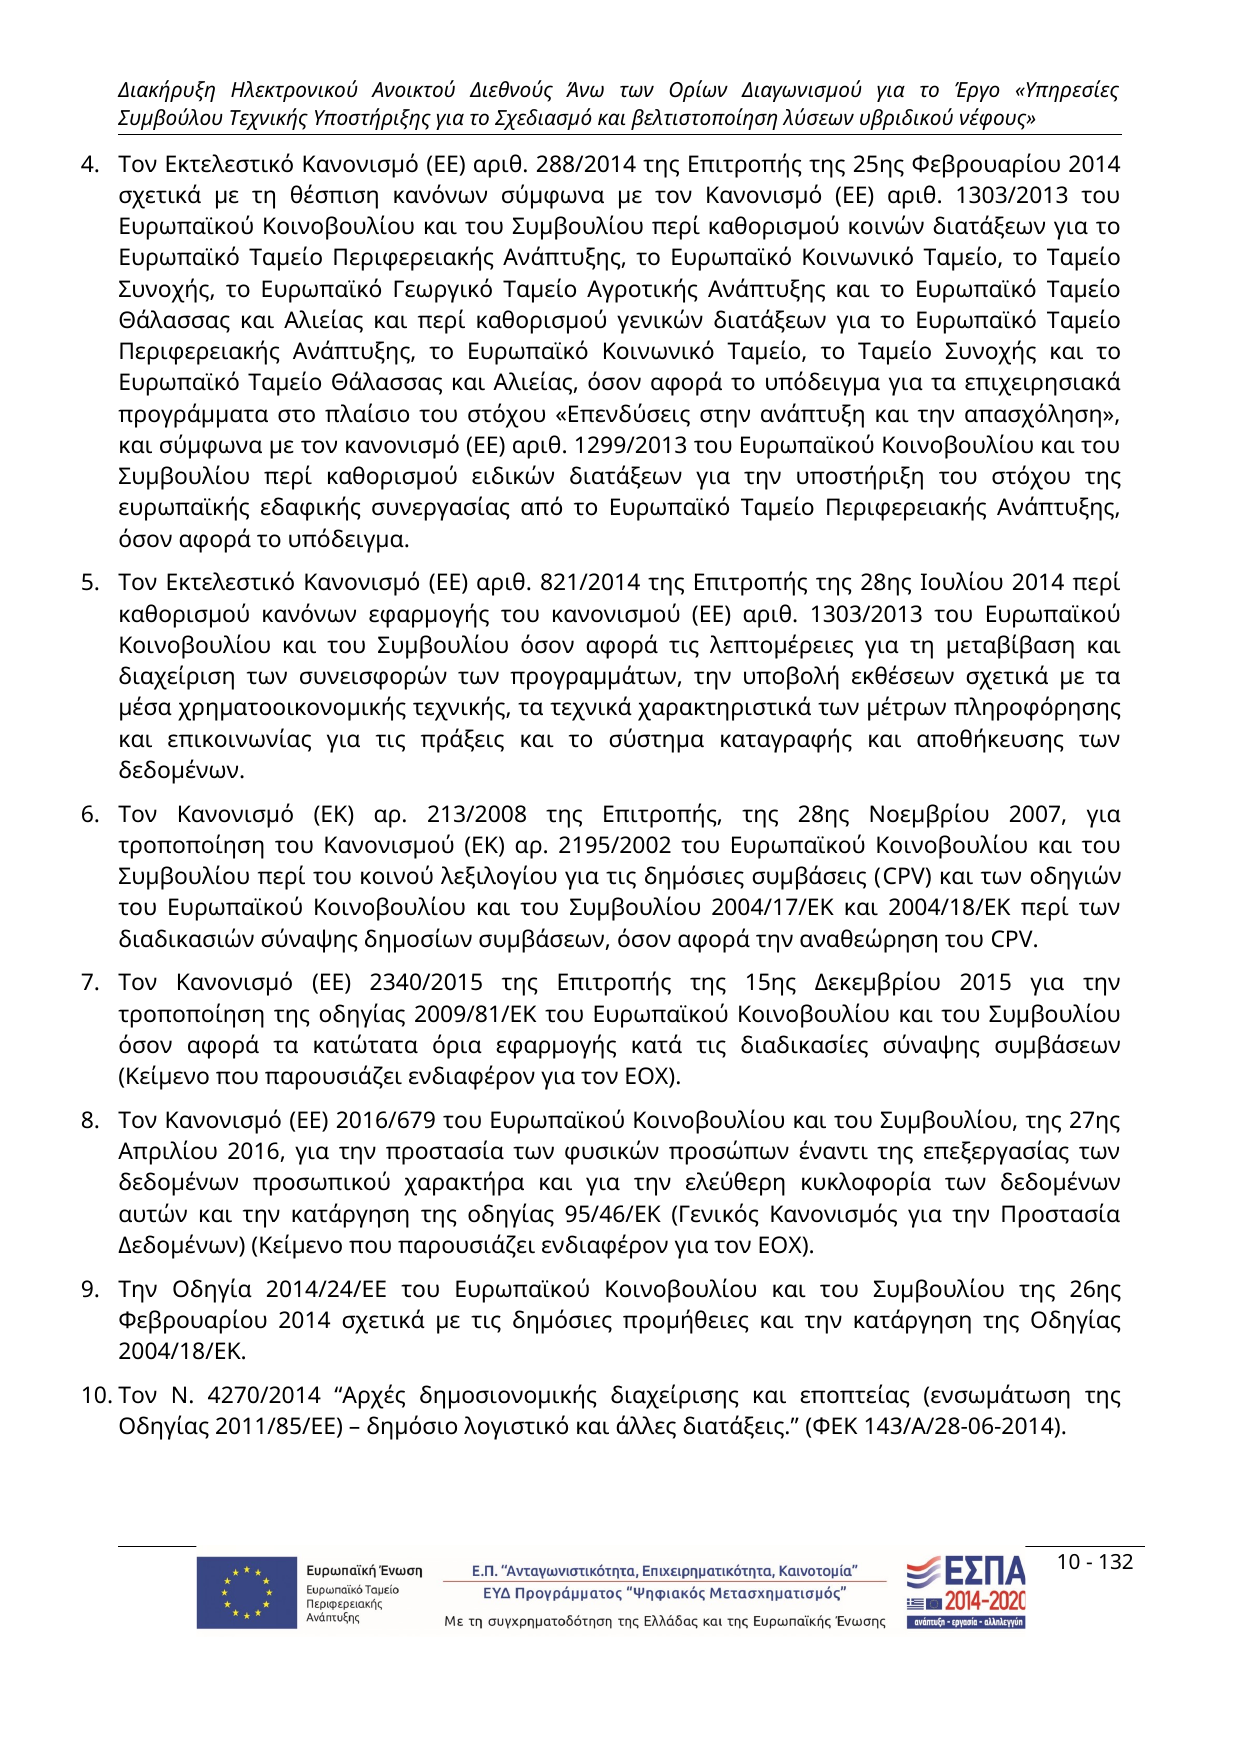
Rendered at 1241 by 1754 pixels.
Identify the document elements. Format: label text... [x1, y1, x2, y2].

list Τον Κανονισμό (ΕΕ) 2340/2015 της Επιτροπής της 15ης Δεκεμβρίου 2015 για την τροποποίηση της οδηγίας 2009/81/ΕΚ του Ευρωπαϊκού Κοινοβουλίου και του Συμβουλίου όσον αφορά τα κατώτατα όρια εφαρμογής κατά τις διαδικασίες σύναψης συμβάσεων (Κείμενο που παρουσιάζει ενδιαφέρον για τον ΕΟΧ). [81, 966, 1122, 1091]
list Τον Εκτελεστικό Κανονισμό (ΕΕ) αριθ. 288/2014 της Επιτροπής της 25ης Φεβρουαρίου 2014 σχετικά με τη θέσπιση κανόνων σύμφωνα με τον Κανονισμό (ΕΕ) αριθ. 1303/2013 του Ευρωπαϊκού Κοινοβουλίου και του Συμβουλίου περί καθορισμού κοινών διατάξεων για το Ευρωπαϊκό Ταμείο Περιφερειακής Ανάπτυξης, το Ευρωπαϊκό Κοινωνικό Ταμείο, το Ταμείο Συνοχής, το Ευρωπαϊκό Γεωργικό Ταμείο Αγροτικής Ανάπτυξης και το Ευρωπαϊκό Ταμείο Θάλασσας και Αλιείας και περί καθορισμού γενικών διατάξεων για το Ευρωπαϊκό Ταμείο Περιφερειακής Ανάπτυξης, το Ευρωπαϊκό Κοινωνικό Ταμείο, το Ταμείο Συνοχής και το Ευρωπαϊκό Ταμείο Θάλασσας και Αλιείας, όσον αφορά το υπόδειγμα για τα επιχειρησιακά προγράμματα στο πλαίσιο του στόχου «Επενδύσεις στην ανάπτυξη και την απασχόληση», και σύμφωνα με τον κανονισμό (ΕΕ) αριθ. 1299/2013 του Ευρωπαϊκού Κοινοβουλίου και του Συμβουλίου περί καθορισμού ειδικών διατάξεων για την υποστήριξη του στόχου της ευρωπαϊκής εδαφικής συνεργασίας από το Ευρωπαϊκό Ταμείο Περιφερειακής Ανάπτυξης, όσον αφορά το υπόδειγμα. [81, 147, 1122, 554]
list Τον Κανονισμό (ΕΚ) αρ. 213/2008 της Επιτροπής, της 28ης Νοεμβρίου 2007, για τροποποίηση του Κανονισμού (ΕΚ) αρ. 2195/2002 του Ευρωπαϊκού Κοινοβουλίου και του Συμβουλίου περί του κοινού λεξιλογίου για τις δημόσιες συμβάσεις (CPV) και των οδηγιών του Ευρωπαϊκού Κοινοβουλίου και του Συμβουλίου 2004/17/ΕΚ και 2004/18/ΕΚ περί των διαδικασιών σύναψης δημοσίων συμβάσεων, όσον αφορά την αναθεώρηση του CPV. [81, 797, 1122, 954]
list Τον N. 4270/2014 “Αρχές δημοσιονομικής διαχείρισης και εποπτείας (ενσωμάτωση της Οδηγίας 2011/85/ΕΕ) – δημόσιο λογιστικό και άλλες διατάξεις.” (ΦΕΚ 143/A/28-06-2014). [81, 1379, 1122, 1441]
list Τον Κανονισμό (ΕΕ) 2016/679 του Ευρωπαϊκού Κοινοβουλίου και του Συμβουλίου, της 27ης Απριλίου 2016, για την προστασία των φυσικών προσώπων έναντι της επεξεργασίας των δεδομένων προσωπικού χαρακτήρα και για την ελεύθερη κυκλοφορία των δεδομένων αυτών και την κατάργηση της οδηγίας 95/46/ΕΚ (Γενικός Κανονισμός για την Προστασία Δεδομένων) (Κείμενο που παρουσιάζει ενδιαφέρον για τον ΕΟΧ). [81, 1104, 1122, 1260]
list Τον Εκτελεστικό Κανονισμό (ΕΕ) αριθ. 821/2014 της Επιτροπής της 28ης Ιουλίου 2014 περί καθορισμού κανόνων εφαρμογής του κανονισμού (ΕΕ) αριθ. 1303/2013 του Ευρωπαϊκού Κοινοβουλίου και του Συμβουλίου όσον αφορά τις λεπτομέρειες για τη μεταβίβαση και διαχείριση των συνεισφορών των προγραμμάτων, την υποβολή εκθέσεων σχετικά με τα μέσα χρηματοοικονομικής τεχνικής, τα τεχνικά χαρακτηριστικά των μέτρων πληροφόρησης και επικοινωνίας για τις πράξεις και το σύστημα καταγραφής και αποθήκευσης των δεδομένων. [81, 566, 1122, 785]
picture [194, 1545, 1025, 1637]
list Την Οδηγία 2014/24/ΕΕ του Ευρωπαϊκού Κοινοβουλίου και του Συμβουλίου της 26ης Φεβρουαρίου 2014 σχετικά με τις δημόσιες προμήθειες και την κατάργηση της Οδηγίας 2004/18/ΕΚ. [81, 1272, 1122, 1366]
